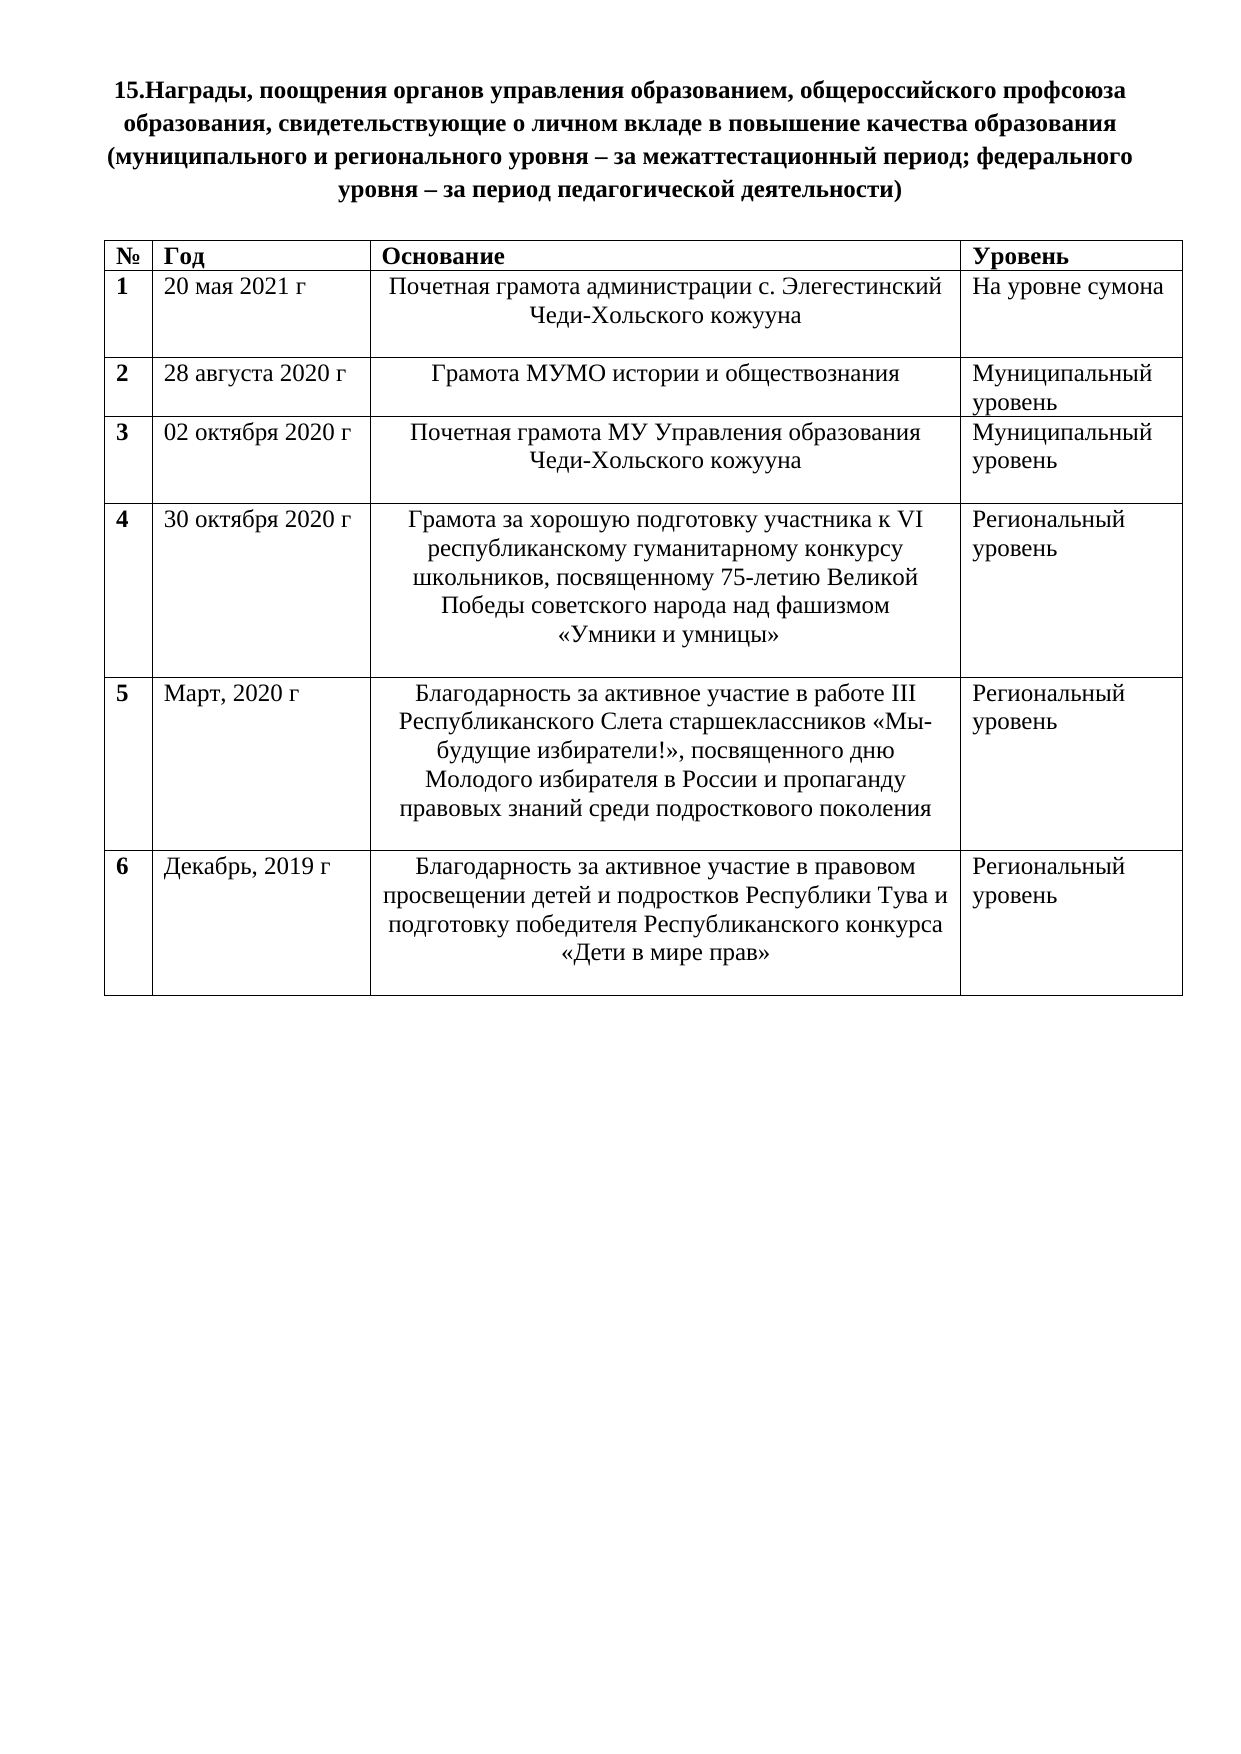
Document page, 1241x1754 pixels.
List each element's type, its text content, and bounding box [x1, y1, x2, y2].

table_cell 1 [105, 271, 152, 357]
table_cell Региональный уровень [961, 504, 1182, 677]
table_cell Региональный уровень [961, 678, 1182, 850]
table_cell 5 [105, 678, 152, 850]
table_header Уровень [961, 241, 1182, 270]
table_cell 6 [105, 851, 152, 995]
table_cell 4 [105, 504, 152, 677]
table_cell Благодарность за активное участие в работе III Республиканского Слета старшеклассников «Мы- будущие избиратели!», посвященного дню Молодого избирателя в России и пропаганду правовых знаний среди подросткового поколения [371, 678, 960, 850]
table_cell Муниципальный уровень [961, 417, 1182, 503]
table_header Основание [371, 241, 960, 270]
table_cell Почетная грамота администрации с. Элегестинский Чеди-Хольского кожууна [371, 271, 960, 357]
table_cell 30 октября 2020 г [153, 504, 370, 677]
table_cell 3 [105, 417, 152, 503]
table_cell Региональный уровень [961, 851, 1182, 995]
table_cell Декабрь, 2019 г [153, 851, 370, 995]
table_header № [105, 241, 152, 270]
table_cell Муниципальный уровень [961, 358, 1182, 416]
table_cell Грамота МУМО истории и обществознания [371, 358, 960, 416]
table_cell Март, 2020 г [153, 678, 370, 850]
text 15.Награды, поощрения органов управления образованием, общероссийского профсоюза образования, свидетельствующие о личном вкладе в повышение качества образования (муниципального и регионального уровня – за межаттестационный период; федерального уровня – за период педагогической деятельности) [75, 75, 1165, 203]
table_cell 20 мая 2021 г [153, 271, 370, 357]
table_cell 02 октября 2020 г [153, 417, 370, 503]
table_cell На уровне сумона [961, 271, 1182, 357]
table_cell 2 [105, 358, 152, 416]
table_header Год [153, 241, 370, 270]
table_cell Грамота за хорошую подготовку участника к VI республиканскому гуманитарному конкурсу школьников, посвященному 75-летию Великой Победы советского народа над фашизмом «Умники и умницы» [371, 504, 960, 677]
table_cell 28 августа 2020 г [153, 358, 370, 416]
table_cell Благодарность за активное участие в правовом просвещении детей и подростков Республики Тува и подготовку победителя Республиканского конкурса «Дети в мире прав» [371, 851, 960, 995]
table_cell Почетная грамота МУ Управления образования Чеди-Хольского кожууна [371, 417, 960, 503]
